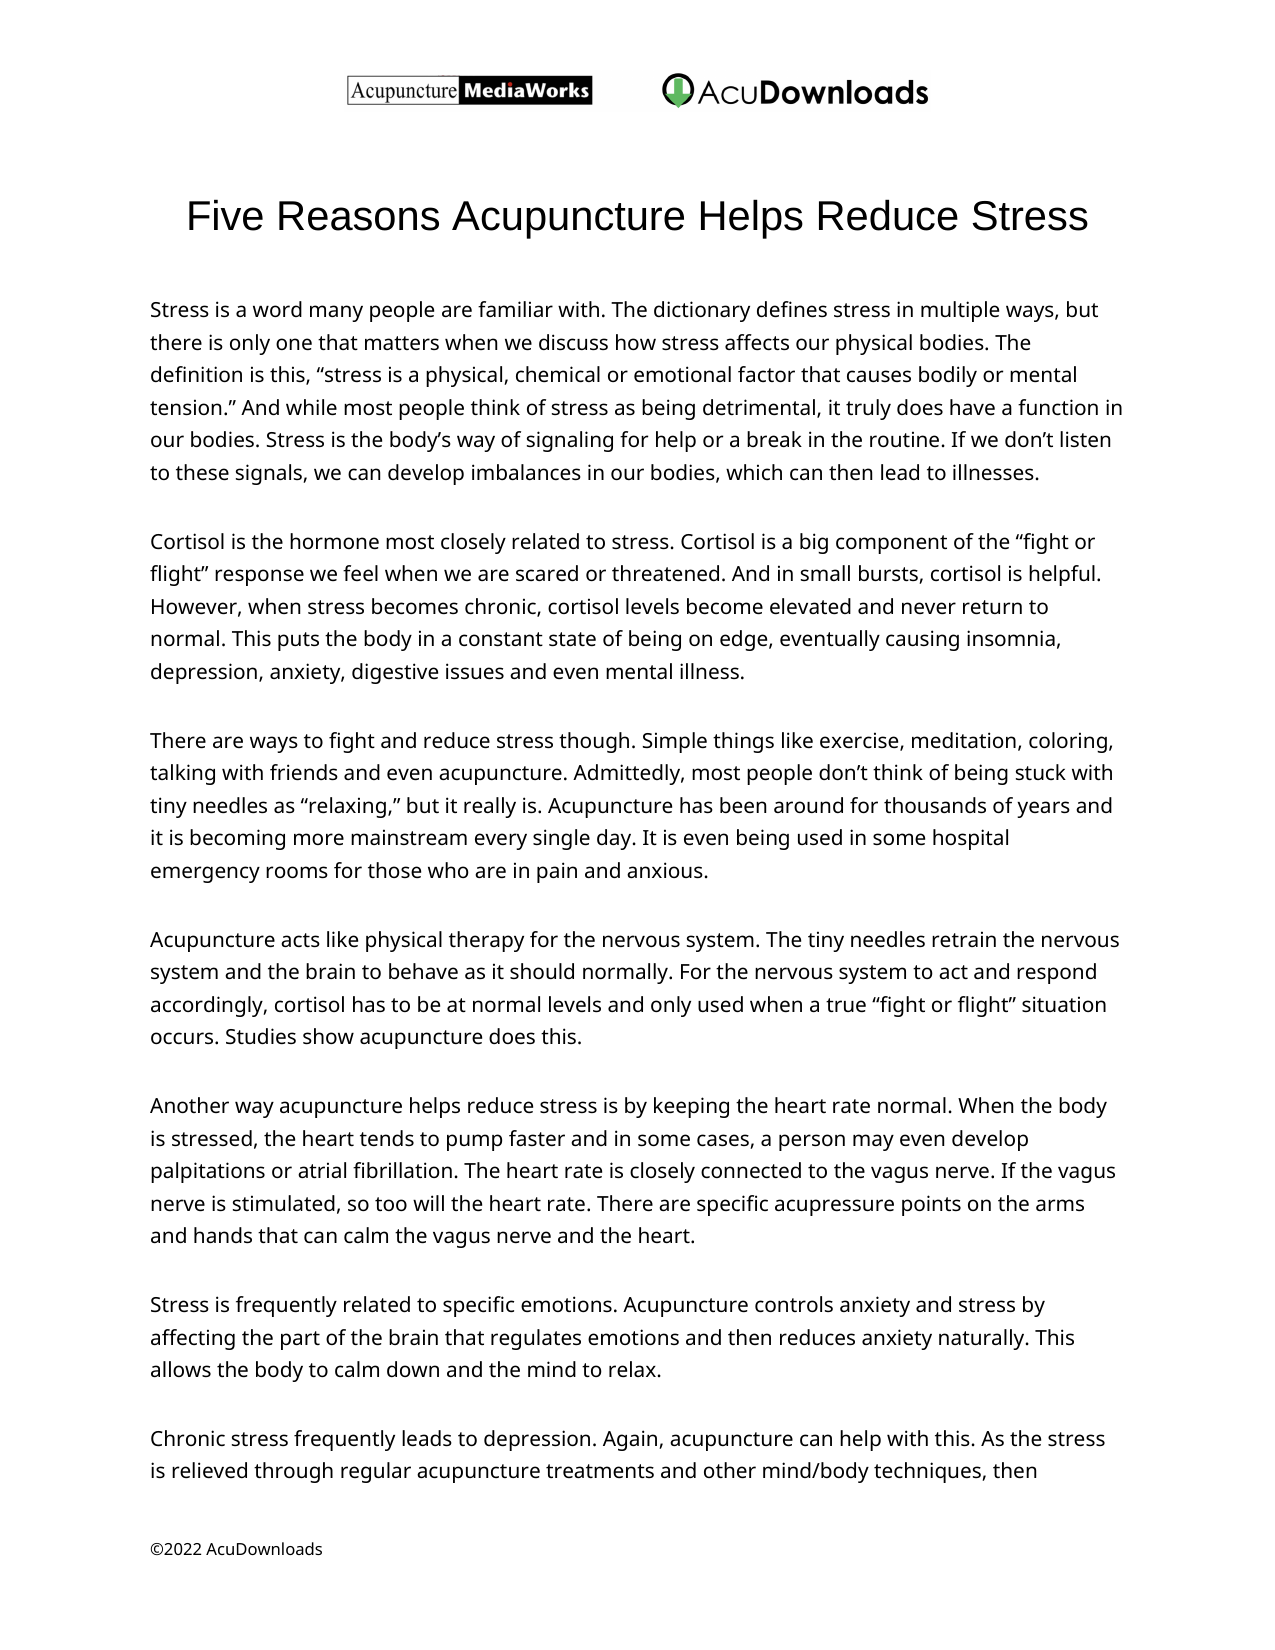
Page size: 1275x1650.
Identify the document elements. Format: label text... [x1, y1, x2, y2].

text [150, 1424, 1125, 1485]
picture [343, 70, 931, 112]
text Stress is frequently related to specific emotions. Acupuncture controls anxiety and stress by affecting the part of the brain that regulates emotions and then reduces anxiety naturally. This allows the body to calm down and the mind to relax. [150, 1290, 1125, 1384]
text Acupuncture acts like physical therapy for the nervous system. The tiny needles retrain the nervous system and the brain to behave as it should normally. For the nervous system to act and respond accordingly, cortisol has to be at normal levels and only used when a true “fight or flight” situation occurs. Studies show acupuncture does this. [150, 925, 1125, 1051]
text Stress is a word many people are familiar with. The dictionary defines stress in multiple ways, but there is only one that matters when we discuss how stress affects our physical bodies. The definition is this, “stress is a physical, chemical or emotional factor that causes bodily or mental tension.” And while most people think of stress as being detrimental, it truly does have a function in our bodies. Stress is the body’s way of signaling for help or a break in the routine. If we don’t listen to these signals, we can develop imbalances in our bodies, which can then lead to illnesses. [150, 295, 1125, 487]
text There are ways to fight and reduce stress though. Simple things like exercise, meditation, coloring, talking with friends and even acupuncture. Admittedly, most people don’t think of being stuck with tiny needles as “relaxing,” but it really is. Acupuncture has been around for thousands of years and it is becoming more mainstream every single day. It is even being used in some hospital emergency rooms for those who are in pain and anxious. [150, 726, 1125, 884]
text Another way acupuncture helps reduce stress is by keeping the heart rate normal. When the body is stressed, the heart tends to pump faster and in some cases, a person may even develop palpitations or atrial fibrillation. The heart rate is closely connected to the vagus nerve. If the vagus nerve is stimulated, so too will the heart rate. There are specific acupressure points on the arms and hands that can calm the vagus nerve and the heart. [150, 1091, 1125, 1250]
text Cortisol is the hormone most closely related to stress. Cortisol is a big component of the “fight or flight” response we feel when we are scared or threatened. And in small bursts, cortisol is helpful. However, when stress becomes chronic, cortisol levels become elevated and never return to normal. This puts the body in a constant state of being on edge, eventually causing insomnia, depression, anxiety, digestive issues and even mental illness. [150, 527, 1125, 686]
subtitle Five Reasons Acupuncture Helps Reduce Stress [150, 192, 1125, 239]
